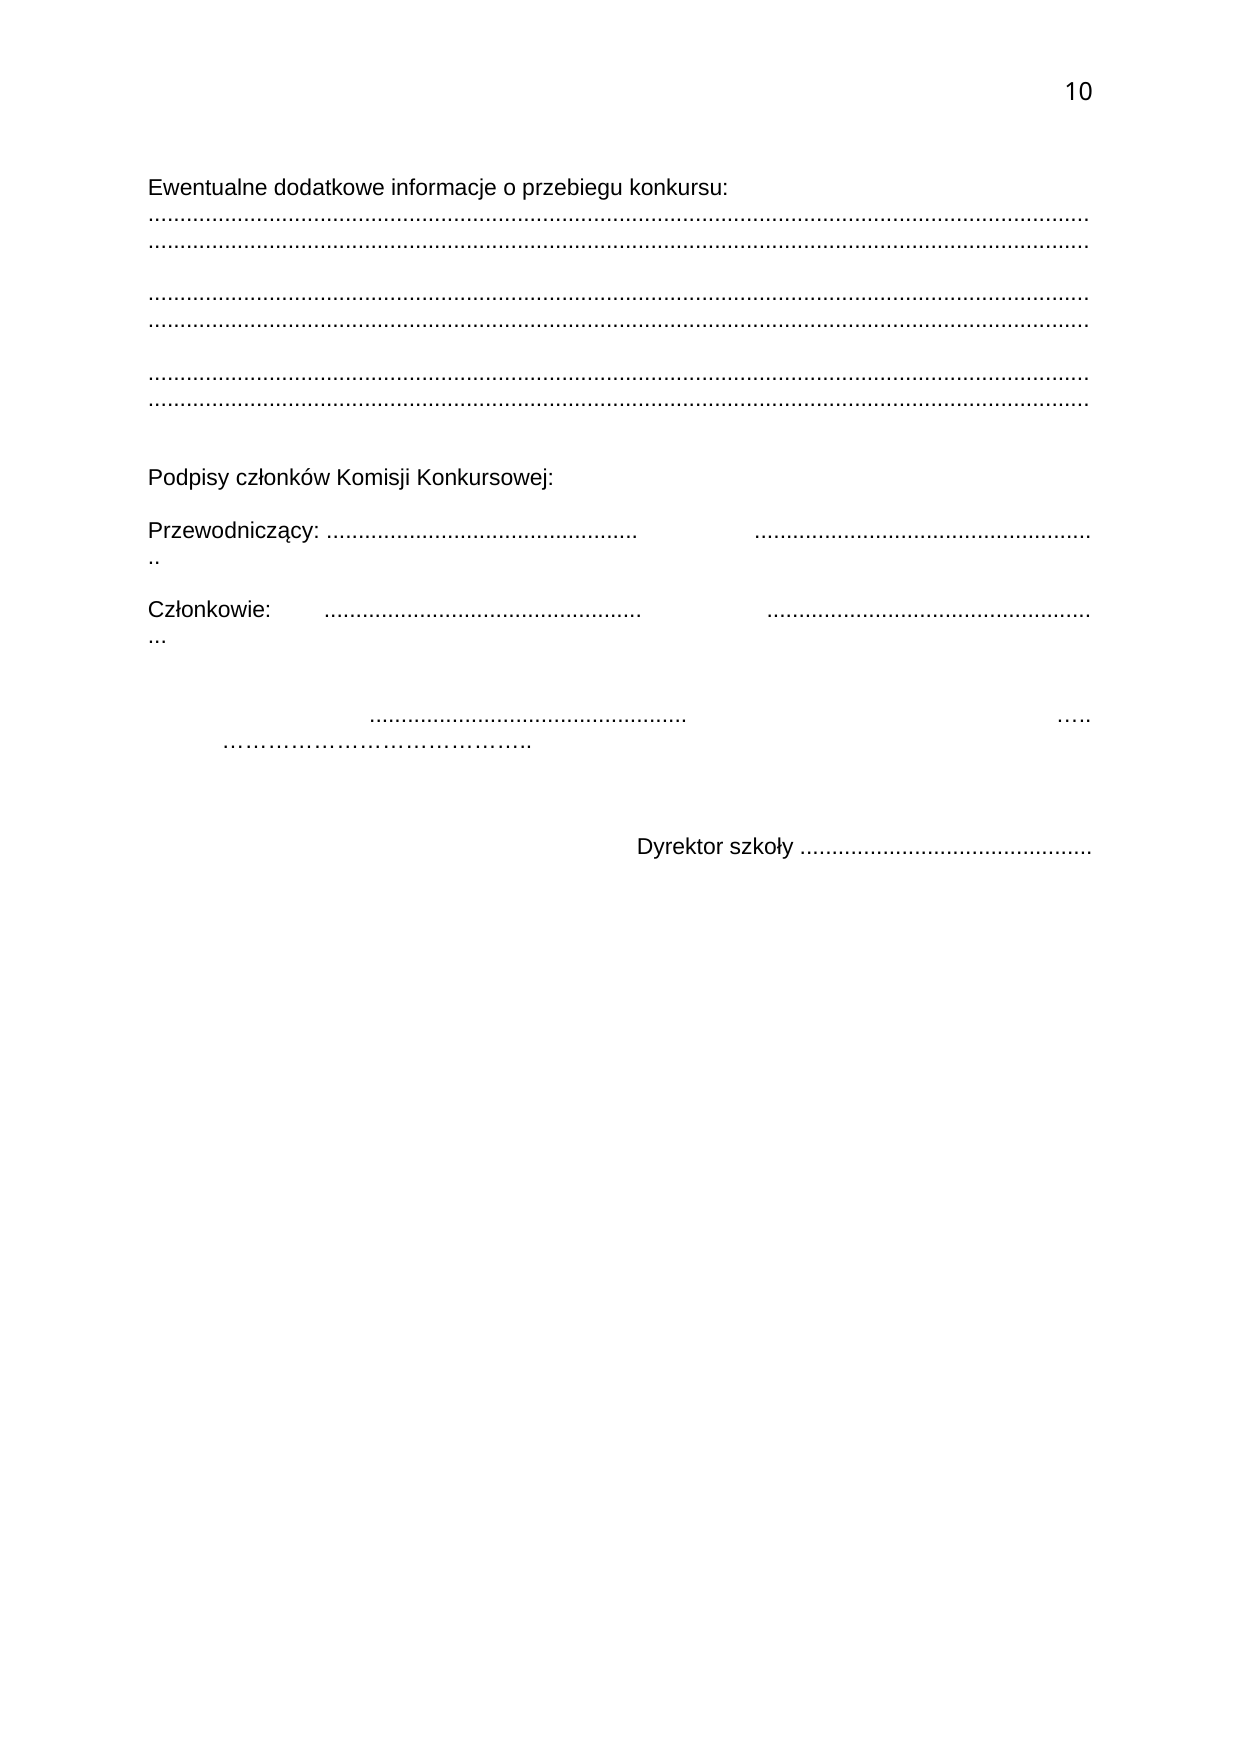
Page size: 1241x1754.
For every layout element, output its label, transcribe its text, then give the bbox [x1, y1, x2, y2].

text ........................................................................................................................................................................................................................................................................................................ [148, 358, 1093, 411]
text ........................................................................................................................................................................................................................................................................................................ [148, 200, 1093, 253]
text Dyrektor szkoły .............................................. [148, 833, 1093, 859]
text Członkowie: .................................................. ...................................................... [148, 596, 1093, 648]
text Przewodniczący: ................................................. ....................................................... [148, 517, 1093, 569]
text .................................................. …..………………………………….. [221, 701, 1093, 754]
text Podpisy członków Komisji Konkursowej: [148, 464, 1093, 490]
text Ewentualne dodatkowe informacje o przebiegu konkursu: [148, 174, 1093, 200]
text ........................................................................................................................................................................................................................................................................................................ [148, 279, 1093, 332]
